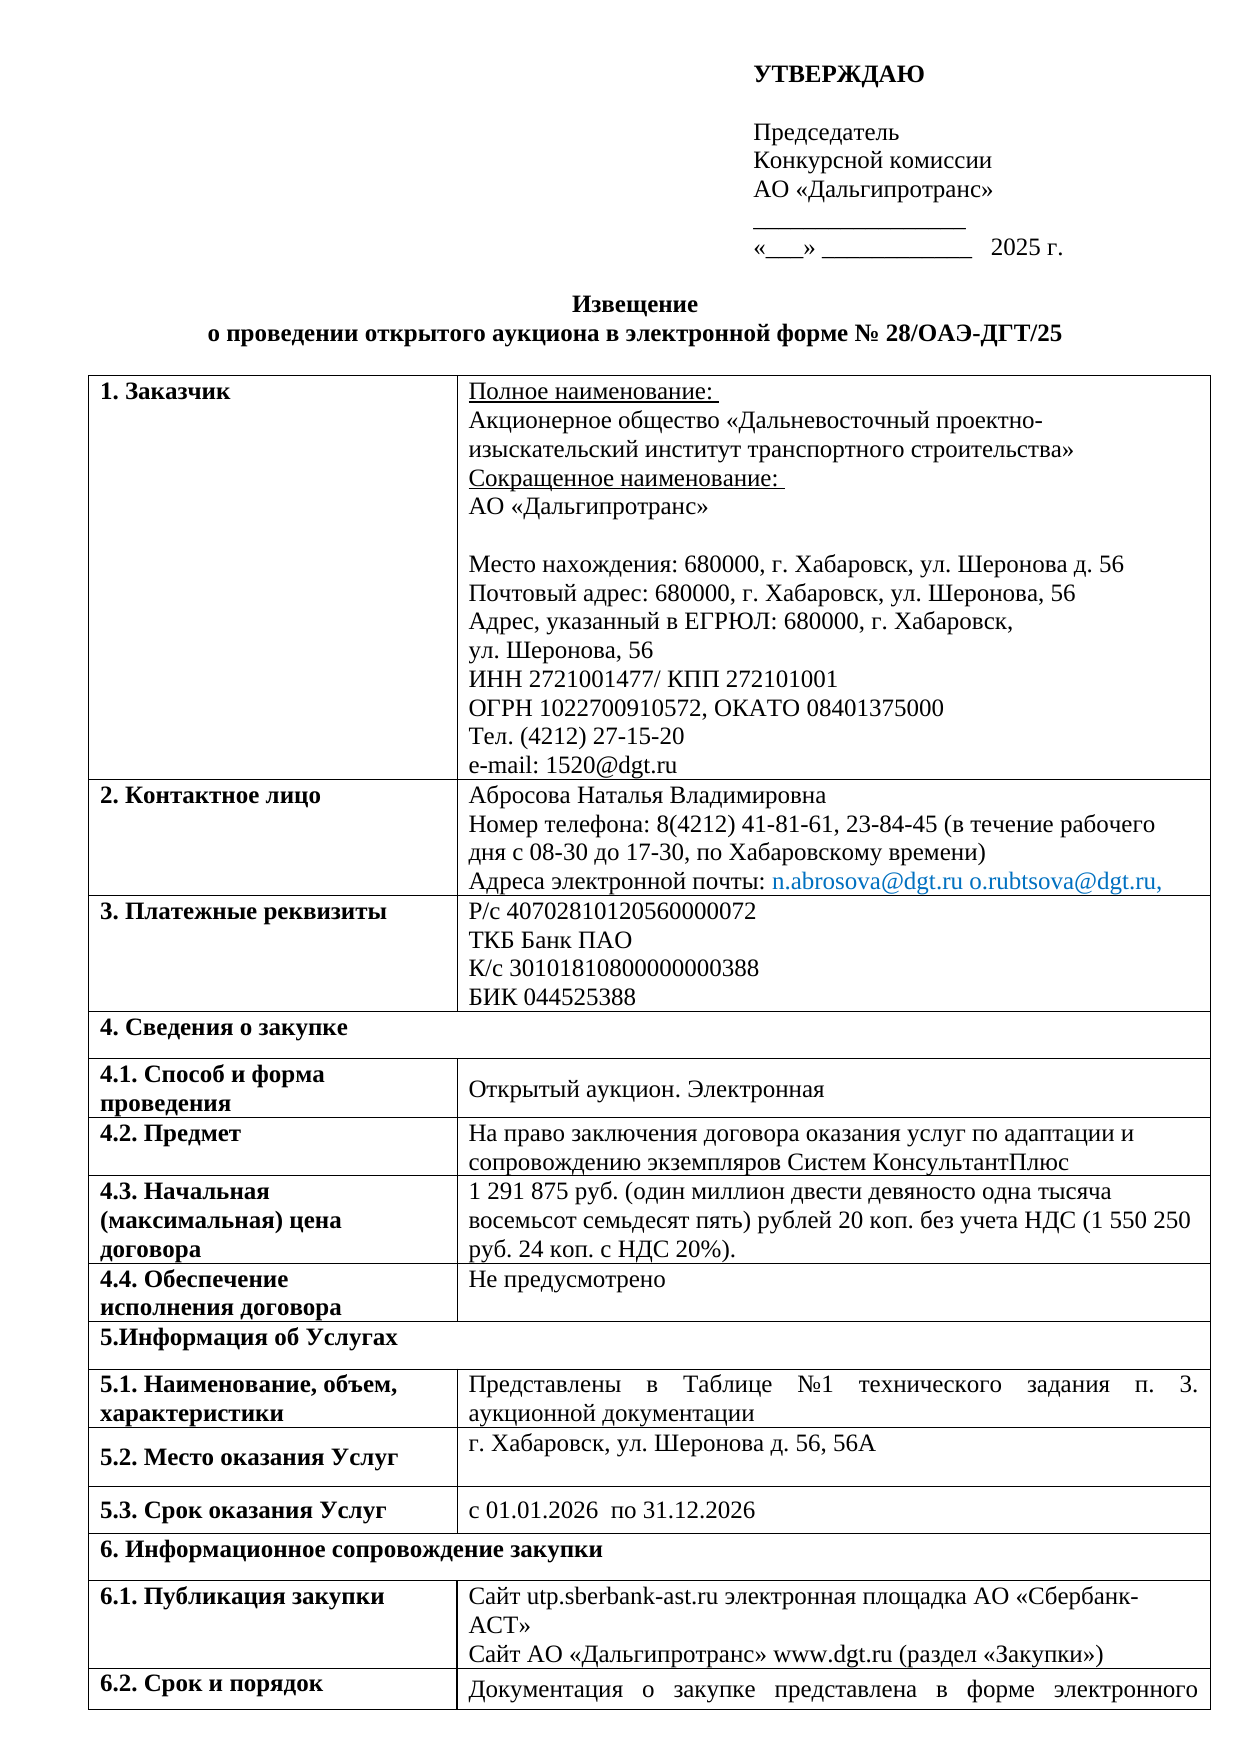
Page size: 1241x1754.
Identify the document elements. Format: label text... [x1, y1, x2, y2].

table_cell 5.3. Срок оказания Услуг [89, 1487, 457, 1533]
table_cell 4.2. Предмет [89, 1118, 457, 1175]
table_cell На право заключения договора оказания услуг по адаптации и сопровождению экземпляров Систем КонсультантПлюс [458, 1118, 1210, 1175]
table_header Полное наименование: Акционерное общество «Дальневосточный проектно-изыскательский институт транспортного строительства» Сокращенное наименование: АО «Дальгипротранс» Место нахождения: 680000, г. Хабаровск, ул. Шеронова д. 56 Почтовый адрес: 680000, г. Хабаровск, ул. Шеронова, 56 Адрес, указанный в ЕГРЮЛ: 680000, г. Хабаровск, ул. Шеронова, 56 ИНН 2721001477/ КПП 272101001 ОГРН 1022700910572, ОКАТО 08401375000 Тел. (4212) 27-15-20 e-mail: 1520@dgt.ru [458, 376, 1210, 779]
text _________________ И.В. Бадяев [753, 203, 1152, 232]
table_cell 5.1. Наименование, объем, характеристики [89, 1370, 457, 1427]
table_cell 2. Контактное лицо [89, 780, 457, 895]
table_cell 3. Платежные реквизиты [89, 896, 457, 1011]
table_cell 6.1. Публикация закупки [89, 1581, 456, 1667]
table_cell Представлены в Таблице №1 технического задания п. 3. аукционной документации [458, 1370, 1210, 1427]
table_cell 4.4. Обеспечение исполнения договора [89, 1264, 457, 1321]
table_cell Не предусмотрено [458, 1264, 1210, 1321]
text АО «Дальгипротранс» [753, 174, 1152, 203]
text о проведении открытого аукциона в электронной форме № 28/ОАЭ-ДГТ/25 [118, 318, 1152, 347]
table_cell г. Хабаровск, ул. Шеронова д. 56, 56А [458, 1428, 1210, 1486]
text «___» ____________ 2025 г. [753, 232, 1152, 260]
table_cell 4.3. Начальная (максимальная) цена договора [89, 1176, 457, 1263]
table_cell 1 291 875 руб. (один миллион двести девяносто одна тысяча восемьсот семьдесят пять) рублей 20 коп. без учета НДС (1 550 250 руб. 24 коп. с НДС 20%). [458, 1176, 1210, 1263]
text Конкурсной комиссии [753, 145, 1152, 174]
text Извещение [118, 289, 1152, 318]
table_cell Сайт utp.sberbank-ast.ru электронная площадка АО «Сбербанк-АСТ» Сайт АО «Дальгипротранс» www.dgt.ru (раздел «Закупки») [458, 1581, 1210, 1667]
table_cell 5.Информация об Услугах [89, 1322, 1210, 1368]
table_cell с 01.01.2026 по 31.12.2026 [458, 1487, 1210, 1533]
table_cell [89, 1669, 456, 1708]
table_cell Абросова Наталья Владимировна Номер телефона: 8(4212) 41-81-61, 23-84-45 (в течение рабочего дня с 08-30 до 17-30, по Хабаровскому времени) Адреса электронной почты: n.abrosova@dgt.ru o.rubtsova@dgt.ru, [458, 780, 1210, 895]
table_cell 5.2. Место оказания Услуг [89, 1428, 457, 1486]
table_cell Открытый аукцион. Электронная [458, 1059, 1210, 1117]
text УТВЕРЖДАЮ [753, 59, 1152, 88]
text Председатель [753, 117, 1152, 145]
table_cell 4. Сведения о закупке [89, 1012, 1210, 1058]
table_header 1. Заказчик [89, 376, 457, 779]
table_cell Р/с 40702810120560000072 ТКБ Банк ПАО К/с 30101810800000000388 БИК 044525388 [458, 896, 1210, 1011]
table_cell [458, 1669, 1210, 1708]
table_cell 4.1. Способ и форма проведения [89, 1059, 457, 1117]
table_cell 6. Информационное сопровождение закупки [89, 1534, 1210, 1580]
